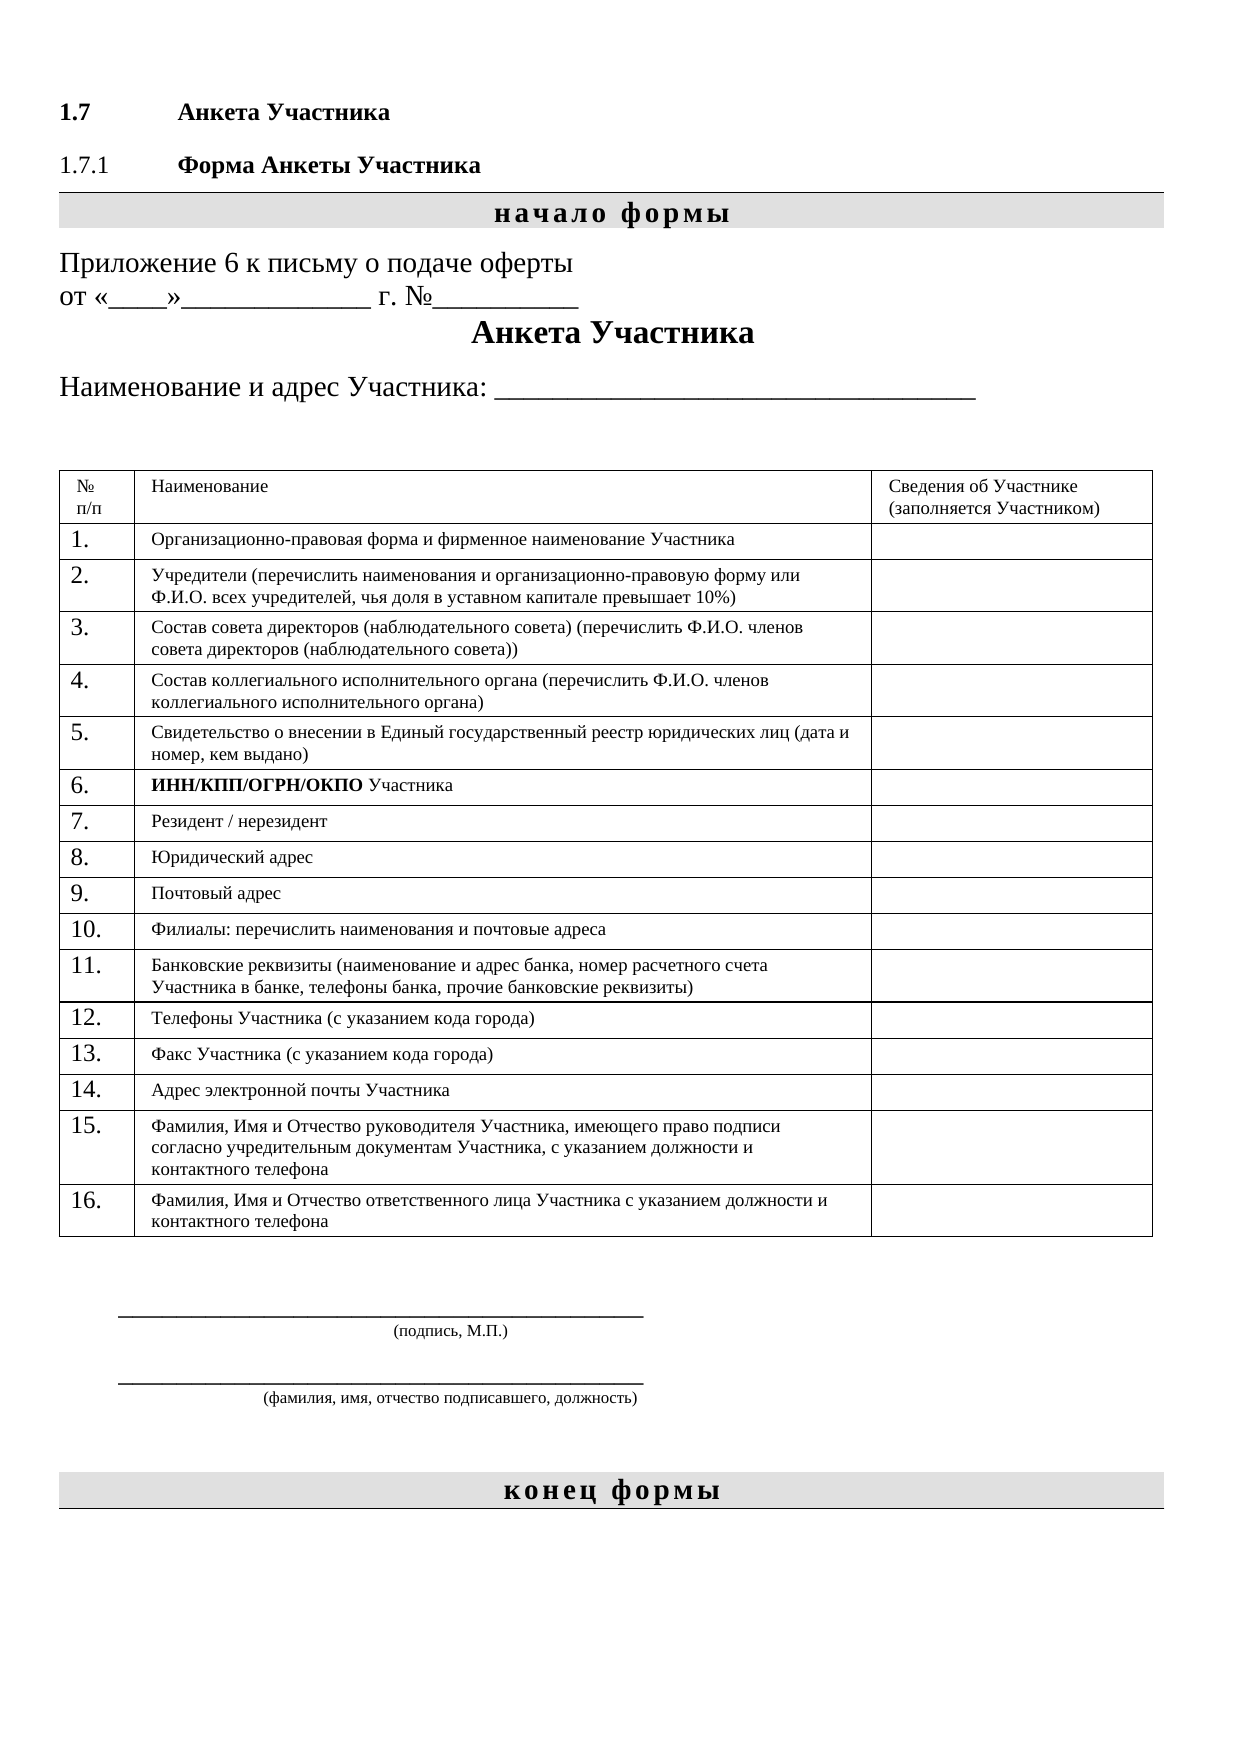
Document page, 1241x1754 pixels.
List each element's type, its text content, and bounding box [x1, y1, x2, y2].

table_cell [872, 717, 1152, 769]
table_cell [872, 806, 1152, 841]
table_cell Адрес электронной почты Участника [135, 1075, 871, 1109]
table_cell [872, 1003, 1152, 1037]
table_cell [60, 612, 134, 664]
table_cell [60, 878, 134, 913]
table_cell [872, 842, 1152, 877]
text (фамилия, имя, отчество подписавшего, должность) [59, 1388, 783, 1422]
text начало формы [59, 193, 1164, 228]
table_cell Состав совета директоров (наблюдательного совета) (перечислить Ф.И.О. членов совета директоров (наблюдательного совета)) [135, 612, 871, 664]
table_cell [60, 1111, 134, 1184]
text ____________________________________ [59, 1354, 1167, 1388]
table_cell Почтовый адрес [135, 878, 871, 913]
subtitle Анкета Участника [59, 97, 1167, 125]
table_cell [872, 612, 1152, 664]
table_cell [60, 914, 134, 949]
table_cell Состав коллегиального исполнительного органа (перечислить Ф.И.О. членов коллегиального исполнительного органа) [135, 665, 871, 716]
table_cell [60, 842, 134, 877]
table_cell [60, 524, 134, 559]
table_cell [872, 1039, 1152, 1073]
table_cell [60, 1075, 134, 1109]
text ____________________________________ [59, 1287, 1167, 1321]
table_cell [872, 770, 1152, 805]
table_cell Банковские реквизиты (наименование и адрес банка, номер расчетного счета Участника в банке, телефоны банка, прочие банковские реквизиты) [135, 950, 871, 1001]
table_cell Организационно-правовая форма и фирменное наименование Участника [135, 524, 871, 559]
table_cell [872, 1185, 1152, 1236]
table_cell Юридический адрес [135, 842, 871, 877]
text (подпись, М.П.) [59, 1321, 783, 1354]
table_header № п/п [60, 471, 134, 523]
text конец формы [59, 1472, 1164, 1508]
table_cell [60, 560, 134, 611]
table_cell [60, 665, 134, 716]
table_cell [872, 1111, 1152, 1184]
table_cell [60, 806, 134, 841]
table_cell Резидент / нерезидент [135, 806, 871, 841]
table_cell Фамилия, Имя и Отчество ответственного лица Участника с указанием должности и контактного телефона [135, 1185, 871, 1236]
table_cell Телефоны Участника (с указанием кода города) [135, 1003, 871, 1037]
table_cell [872, 560, 1152, 611]
table_cell [60, 1003, 134, 1037]
table_cell [60, 1039, 134, 1073]
table_cell [60, 717, 134, 769]
table_cell Свидетельство о внесении в Единый государственный реестр юридических лиц (дата и номер, кем выдано) [135, 717, 871, 769]
table_cell [872, 665, 1152, 716]
table_cell [60, 950, 134, 1001]
text Наименование и адрес Участника: _________________________________ [59, 369, 1167, 403]
table_cell Учредители (перечислить наименования и организационно-правовую форму или Ф.И.О. всех учредителей, чья доля в уставном капитале превышает 10%) [135, 560, 871, 611]
table_cell [872, 878, 1152, 913]
table_cell Филиалы: перечислить наименования и почтовые адреса [135, 914, 871, 949]
table_cell ИНН/КПП/ОГРН/ОКПО Участника [135, 770, 871, 805]
table_header Наименование [135, 471, 871, 523]
table_cell Фамилия, Имя и Отчество руководителя Участника, имеющего право подписи согласно учредительным документам Участника, с указанием должности и контактного телефона [135, 1111, 871, 1184]
text Анкета Участника [59, 312, 1167, 350]
table_cell [60, 770, 134, 805]
table_cell Факс Участника (с указанием кода города) [135, 1039, 871, 1073]
table_cell [872, 1075, 1152, 1109]
table_cell [872, 524, 1152, 559]
text Приложение 6 к письму о подаче оферты от «____»_____________ г. №__________ [59, 245, 1167, 312]
text Форма Анкеты Участника [59, 150, 1167, 179]
table_cell [60, 1185, 134, 1236]
table_header Сведения об Участнике (заполняется Участником) [872, 471, 1152, 523]
table_cell [872, 950, 1152, 1001]
table_cell [872, 914, 1152, 949]
